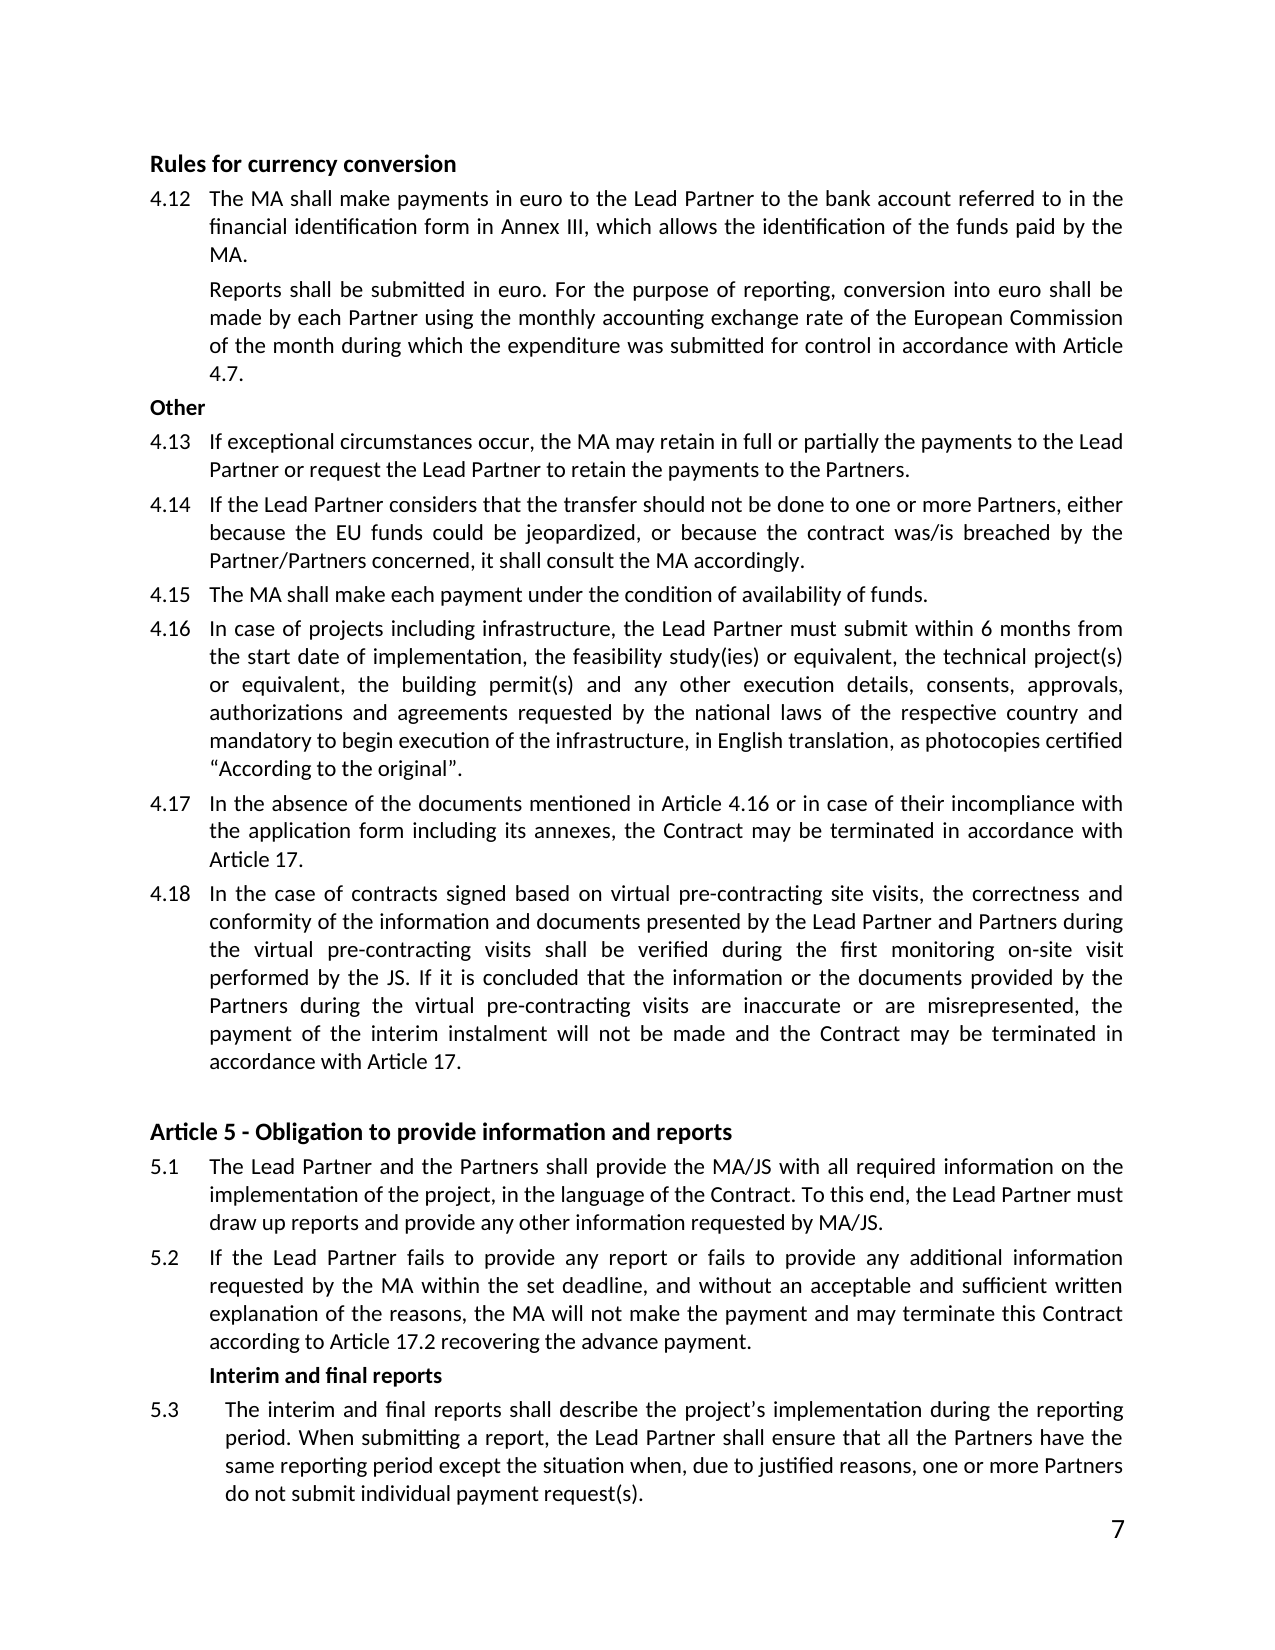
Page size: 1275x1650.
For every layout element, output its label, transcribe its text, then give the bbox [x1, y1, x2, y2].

list Interim and final reports [209, 1361, 1125, 1389]
list In the case of contracts signed based on virtual pre-contracting site visits, the correctness and conformity of the information and documents presented by the Lead Partner and Partners during the virtual pre-contracting visits shall be verified during the first monitoring on-site visit performed by the JS. If it is concluded that the information or the documents provided by the Partners during the virtual pre-contracting visits are inaccurate or are misrepresented, the payment of the interim instalment will not be made and the Contract may be terminated in accordance with Article 17. [150, 879, 1125, 1075]
list In case of projects including infrastructure, the Lead Partner must submit within 6 months from the start date of implementation, the feasibility study(ies) or equivalent, the technical project(s) or equivalent, the building permit(s) and any other execution details, consents, approvals, authorizations and agreements requested by the national laws of the respective country and mandatory to begin execution of the infrastructure, in English translation, as photocopies certified “According to the original”. [150, 614, 1125, 782]
text Other [150, 393, 1125, 421]
text Reports shall be submitted in euro. For the purpose of reporting, conversion into euro shall be made by each Partner using the monthly accounting exchange rate of the European Commission of the month during which the expenditure was submitted for control in accordance with Article 4.7. [209, 275, 1125, 387]
list If the Lead Partner considers that the transfer should not be done to one or more Partners, either because the EU funds could be jeopardized, or because the contract was/is breached by the Partner/Partners concerned, it shall consult the MA accordingly. [150, 490, 1125, 574]
list The MA shall make each payment under the condition of availability of funds. [150, 580, 1125, 608]
list The Lead Partner and the Partners shall provide the MA/JS with all required information on the implementation of the project, in the language of the Contract. To this end, the Lead Partner must draw up reports and provide any other information requested by MA/JS. [150, 1152, 1125, 1236]
list In the absence of the documents mentioned in Article 4.16 or in case of their incompliance with the application form including its annexes, the Contract may be terminated in accordance with Article 17. [150, 789, 1125, 873]
list If the Lead Partner fails to provide any report or fails to provide any additional information requested by the MA within the set deadline, and without an acceptable and sufficient written explanation of the reasons, the MA will not make the payment and may terminate this Contract according to Article 17.2 recovering the advance payment. [150, 1243, 1125, 1355]
list If exceptional circumstances occur, the MA may retain in full or partially the payments to the Lead Partner or request the Lead Partner to retain the payments to the Partners. [150, 427, 1125, 483]
text Article 5 - Obligation to provide information and reports [150, 1116, 1125, 1146]
text Rules for currency conversion [150, 148, 1125, 178]
list The MA shall make payments in euro to the Lead Partner to the bank account referred to in the financial identification form in Annex III, which allows the identification of the funds paid by the MA. [150, 184, 1125, 268]
list The interim and final reports shall describe the project’s implementation during the reporting period. When submitting a report, the Lead Partner shall ensure that all the Partners have the same reporting period except the situation when, due to justified reasons, one or more Partners do not submit individual payment request(s). [150, 1395, 1125, 1507]
